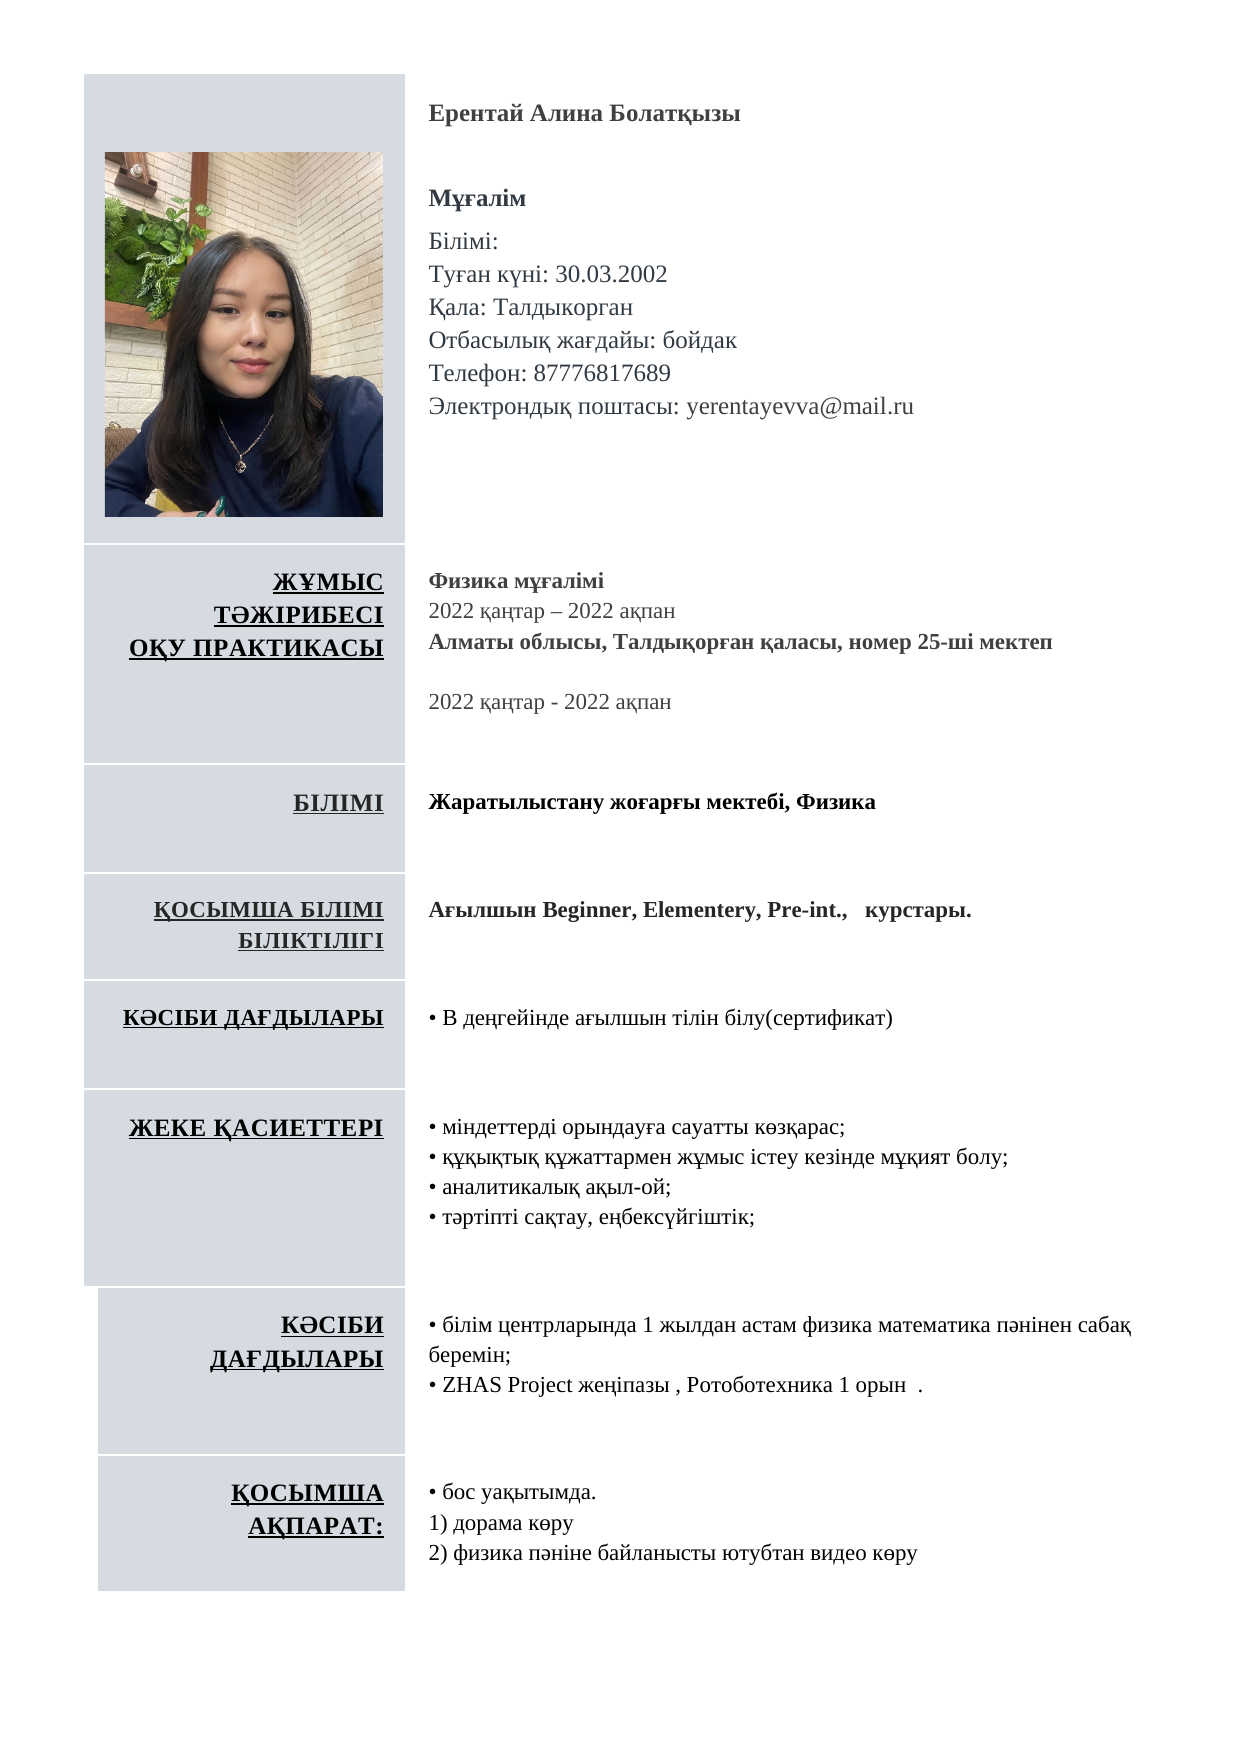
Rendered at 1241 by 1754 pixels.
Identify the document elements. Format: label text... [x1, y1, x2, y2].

table_cell • білім центрларында 1 жылдан астам физика математика пәнінен сабақ беремін; • ZHAS Project жеңіпазы , Ротоботехника 1 орын . [407, 1288, 1206, 1454]
table_cell Жаратылыстану жоғарғы мектебі, Физика [407, 765, 1206, 872]
table_cell ЖҰМЫС ТӘЖІРИБЕСІ ОҚУ ПРАКТИКАСЫ [84, 545, 405, 763]
table_cell КӘСІБИ ДАҒДЫЛАРЫ [98, 1288, 405, 1454]
table_cell КӘСІБИ ДАҒДЫЛАРЫ [84, 981, 405, 1088]
table_cell • B деңгейінде ағылшын тілін білу(сертификат) [407, 981, 1206, 1088]
table_cell БІЛІМІ [84, 765, 405, 872]
table_cell • бос уақытымда. 1) дорама көру 2) физика пәніне байланысты ютубтан видео көру [407, 1456, 1206, 1591]
table_cell ЖЕКЕ ҚАСИЕТТЕРІ [84, 1090, 405, 1286]
picture [104, 152, 383, 517]
table_header Ерентай Алина Болатқызы Мұғалім Білімі: Туған күні: 30.03.2002 Қала: Талдыкорган Отбасылық жағдайы: бойдак Телефон: 87776817689 Электрондық поштасы: yerentayevva@mail.ru [407, 76, 1206, 543]
table_header [84, 74, 405, 543]
table_cell ҚОСЫМША БІЛІМІ БІЛІКТІЛІГІ [84, 874, 405, 979]
table_cell ҚОСЫМША АҚПАРАТ: [98, 1456, 405, 1591]
table_cell Физика мұғалімі 2022 қаңтар – 2022 ақпан Алматы облысы, Талдықорған қаласы, номер 25-ші мектеп 2022 қаңтар - 2022 ақпан [407, 545, 1206, 763]
table_cell Ағылшын Beginner, Elementery, Pre-int., курстары. [407, 874, 1206, 979]
table_cell • міндеттерді орындауға сауатты көзқарас; • құқықтық құжаттармен жұмыс істеу кезінде мұқият болу; • аналитикалық ақыл-ой; • тәртіпті сақтау, еңбексүйгіштік; [407, 1090, 1206, 1286]
